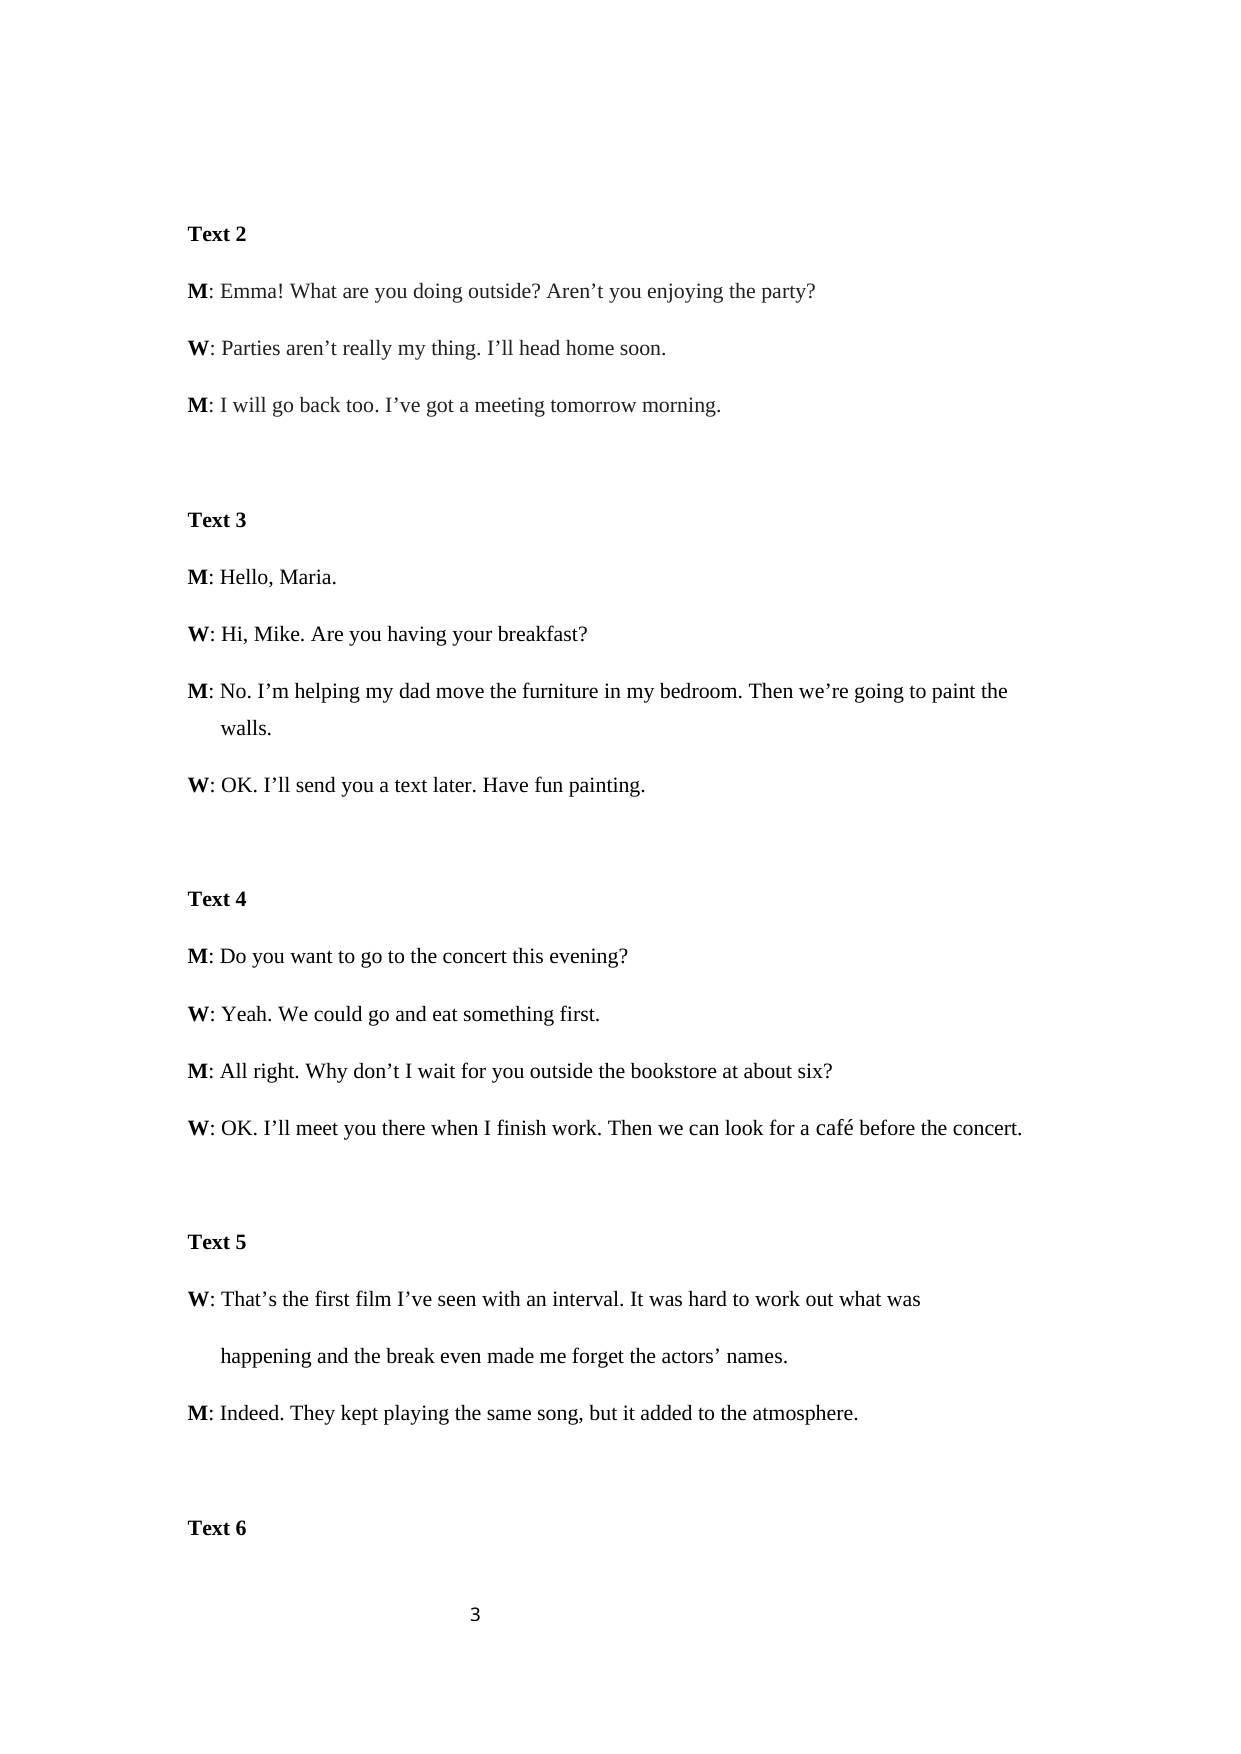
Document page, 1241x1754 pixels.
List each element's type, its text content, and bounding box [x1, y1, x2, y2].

text W: OK. I’ll send you a text later. Have fun painting. [187, 769, 1053, 801]
text M: Indeed. They kept playing the same song, but it added to the atmosphere. [187, 1397, 1053, 1429]
text M: All right. Why don’t I wait for you outside the bookstore at about six? [187, 1054, 1053, 1087]
text M: Hello, Maria. [187, 560, 1053, 593]
text M: Do you want to go to the concert this evening? [187, 940, 1053, 972]
text W: OK. I’ll meet you there when I finish work. Then we can look for a café before the concert. [187, 1111, 1053, 1144]
text W: Hi, Mike. Are you having your breakfast? [187, 617, 1053, 650]
text W: Yeah. We could go and eat something first. [187, 997, 1053, 1029]
text W: That’s the first film I’ve seen with an interval. It was hard to work out what was [187, 1282, 1053, 1315]
text Text 5 [187, 1225, 1053, 1258]
text M: No. I’m helping my dad move the furniture in my bedroom. Then we’re going to paint the walls. [187, 674, 1053, 744]
text Text 4 [187, 883, 1053, 915]
text Text 3 [187, 503, 1053, 536]
text happening and the break even made me forget the actors’ names. [187, 1339, 1053, 1372]
text Text 2 [187, 218, 1053, 250]
text W: Parties aren’t really my thing. I’ll head home soon. [187, 332, 1053, 364]
text Text 6 [187, 1511, 1053, 1543]
text M: Emma! What are you doing outside? Aren’t you enjoying the party? [187, 275, 1053, 307]
text M: I will go back too. I’ve got a meeting tomorrow morning. [187, 389, 1053, 421]
